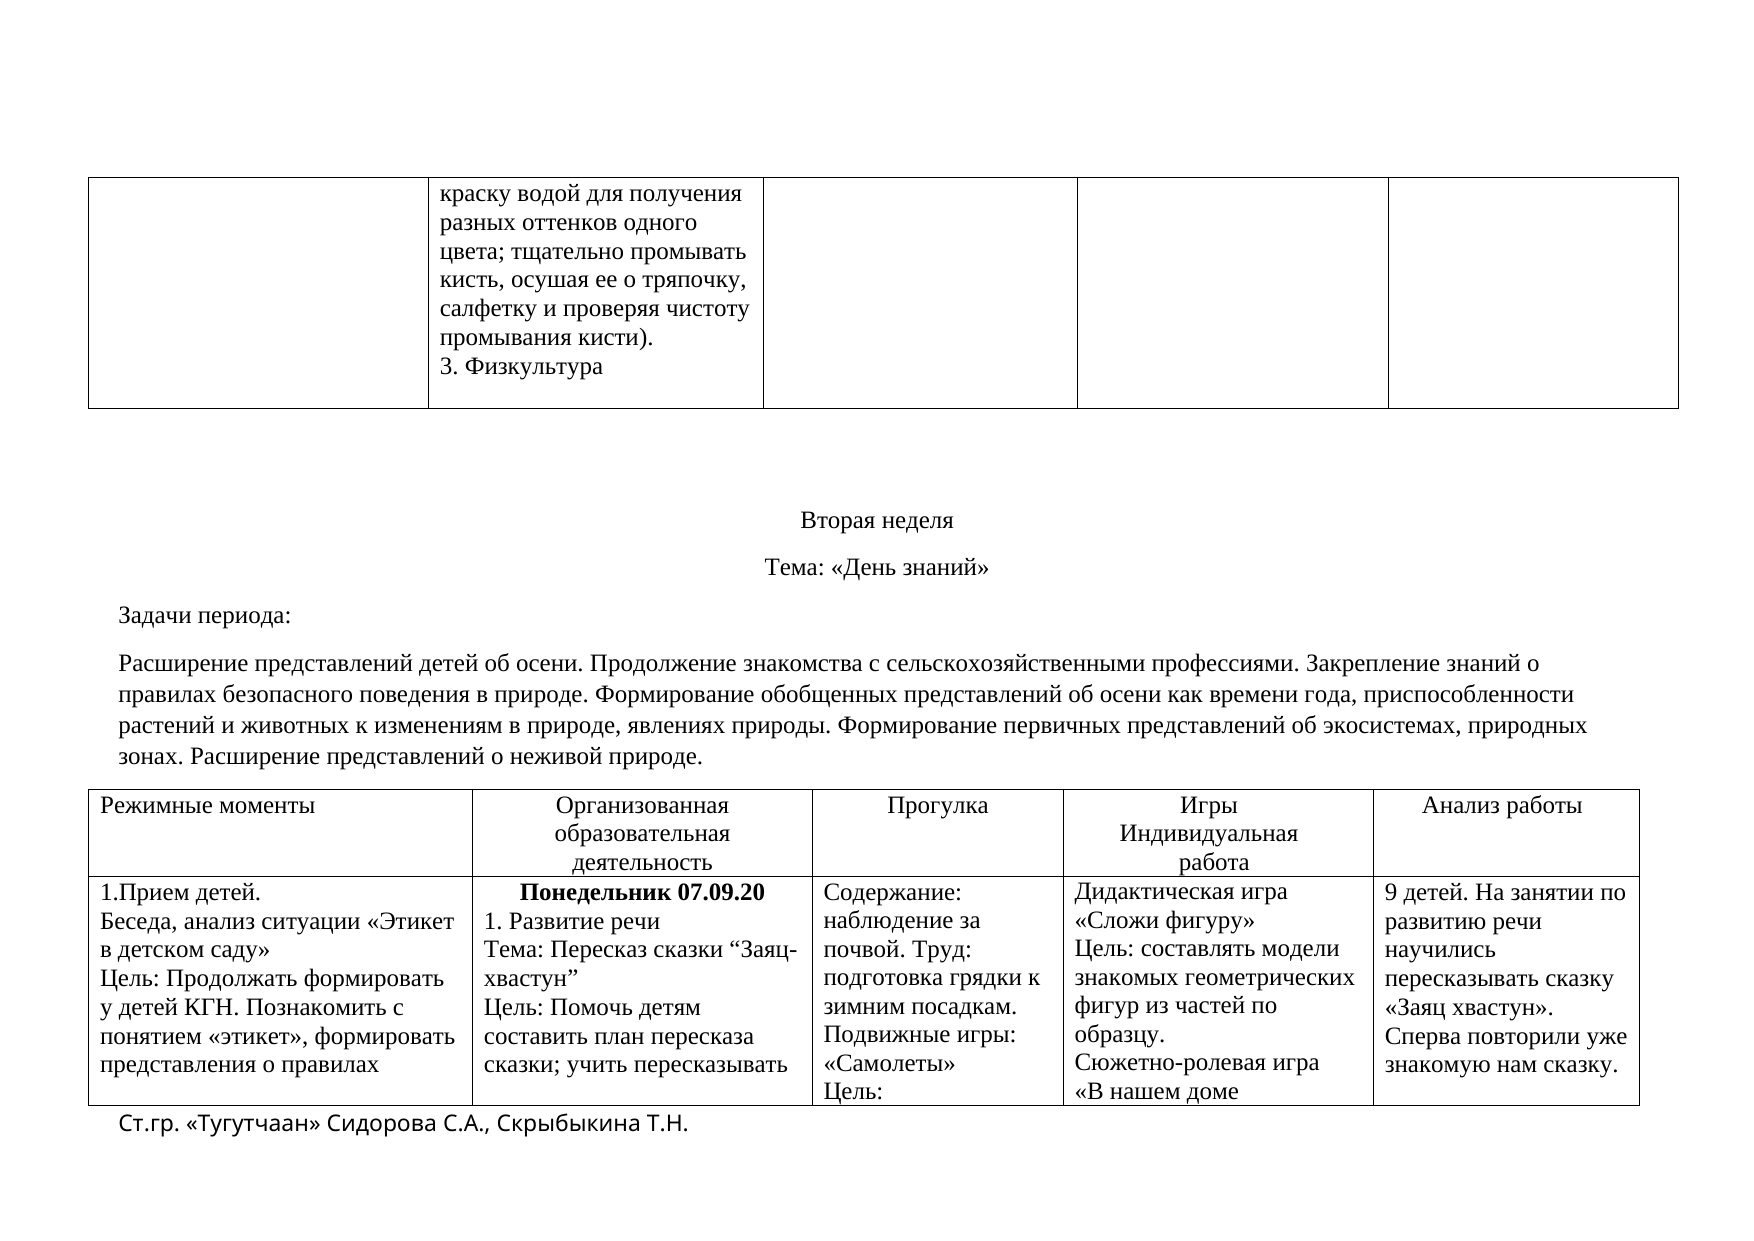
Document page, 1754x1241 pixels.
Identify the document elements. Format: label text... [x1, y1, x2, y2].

text Задачи периода: [118, 600, 1636, 629]
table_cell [1374, 877, 1639, 1105]
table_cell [764, 178, 1077, 408]
table_header Режимные моменты [89, 790, 472, 876]
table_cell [1064, 877, 1373, 1105]
text Расширение представлений детей об осени. Продолжение знакомства с сельскохозяйственными профессиями. Закрепление знаний о правилах безопасного поведения в природе. Формирование обобщенных представлений об осени как времени года, приспособленности растений и животных к изменениям в природе, явлениях природы. Формирование первичных представлений об экосистемах, природных зонах. Расширение представлений о неживой природе. [118, 648, 1636, 770]
text Тема: «День знаний» [118, 552, 1636, 581]
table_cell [473, 877, 812, 1105]
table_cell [1078, 178, 1388, 408]
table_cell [813, 877, 1063, 1105]
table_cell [89, 877, 472, 1105]
text Вторая неделя [118, 505, 1636, 533]
table_header Игры Индивидуальная работа [1064, 790, 1373, 876]
table_header Прогулка [813, 790, 1063, 876]
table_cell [89, 178, 428, 408]
table_header Анализ работы [1374, 790, 1639, 876]
table_header Организованная образовательная деятельность [473, 790, 812, 876]
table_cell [1389, 178, 1678, 408]
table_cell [429, 178, 763, 408]
